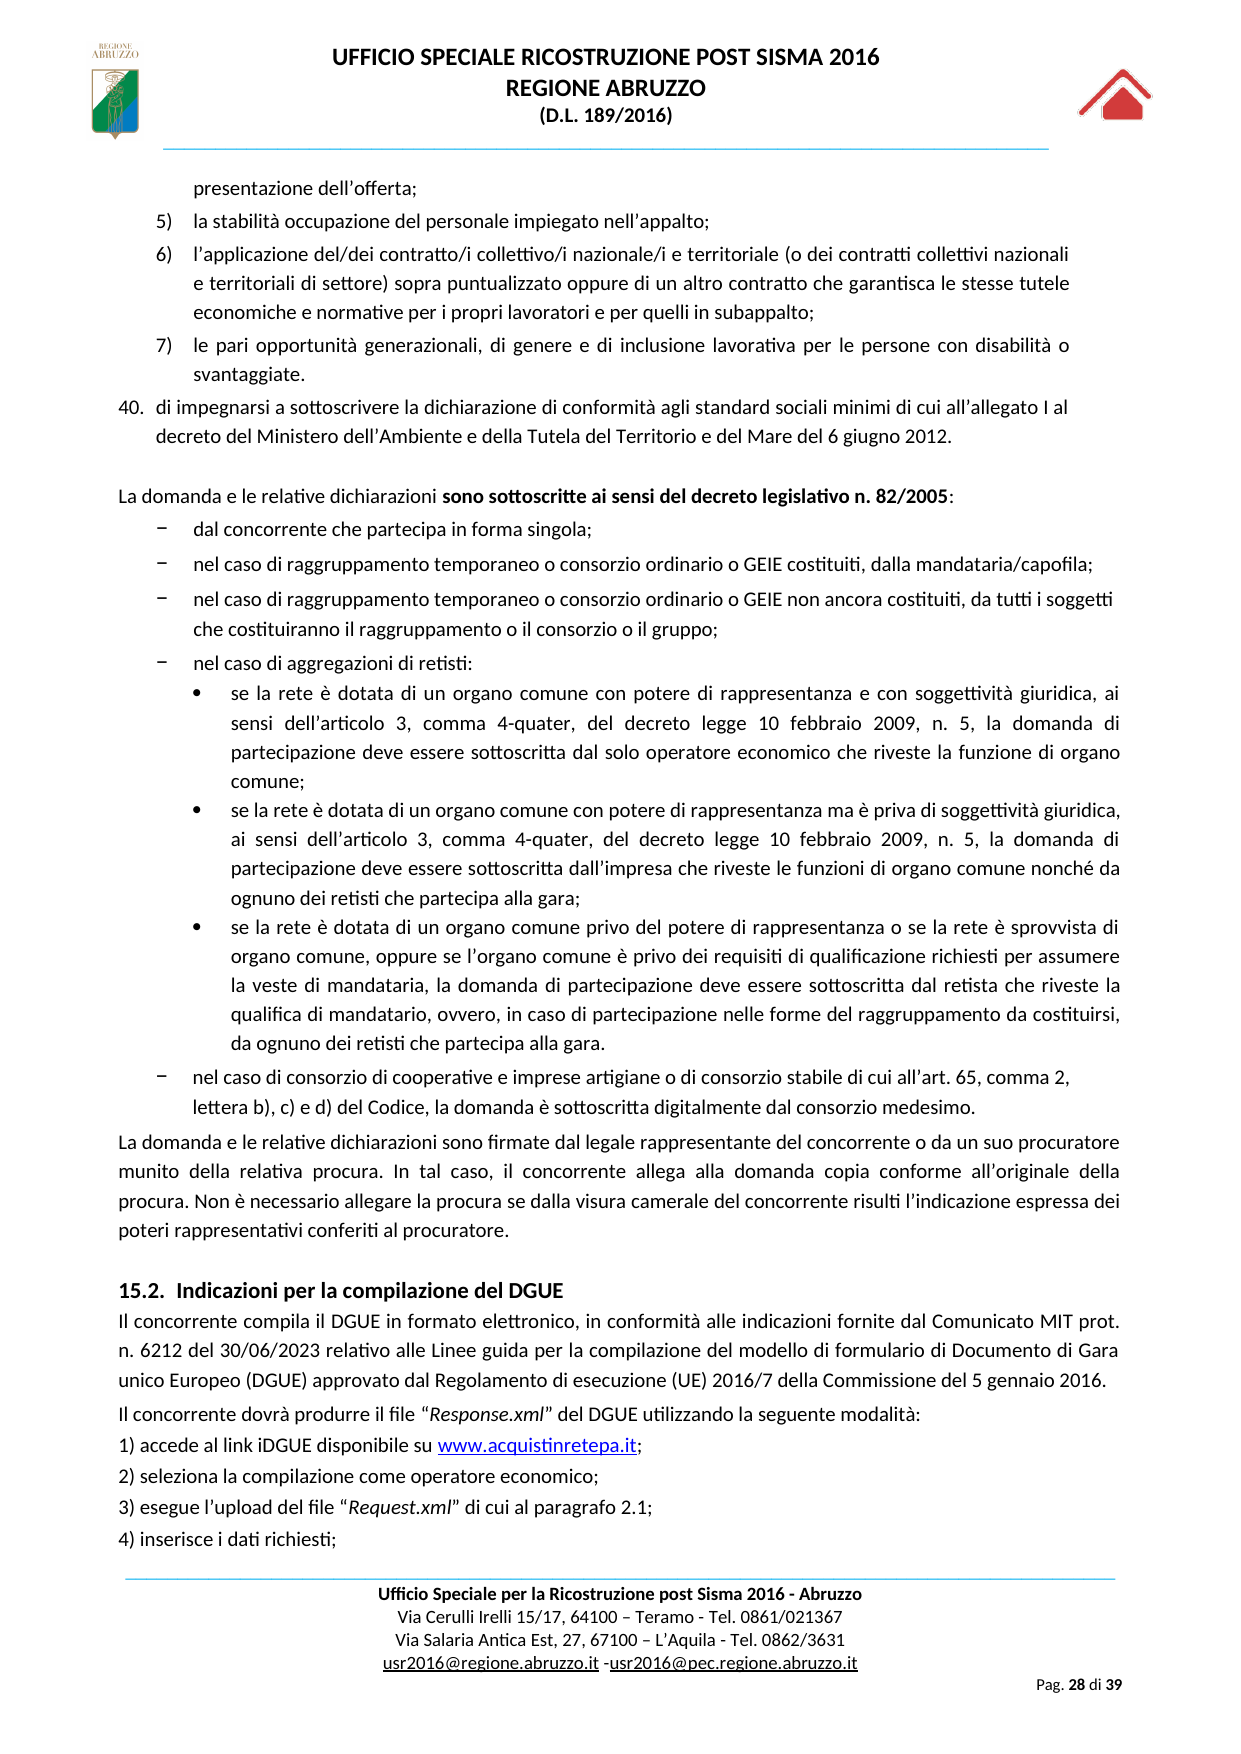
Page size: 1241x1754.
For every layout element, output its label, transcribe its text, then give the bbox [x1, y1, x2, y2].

picture [1076, 68, 1162, 127]
list se la rete è dotata di un organo comune con potere di rappresentanza ma è priva di soggettività giuridica, ai sensi dell’articolo 3, comma 4-quater, del decreto legge 10 febbraio 2009, n. 5, la domanda di partecipazione deve essere sottoscritta dall’impresa che riveste le funzioni di organo comune nonché da ognuno dei retisti che partecipa alla gara; [193, 797, 1122, 910]
text 4) inserisce i dati richiesti; [118, 1521, 1122, 1552]
list di impegnarsi a sottoscrivere la dichiarazione di conformità agli standard sociali minimi di cui all’allegato I al decreto del Ministero dell’Ambiente e della Tutela del Territorio e del Mare del 6 giugno 2012. [118, 394, 1071, 449]
text La domanda e le relative dichiarazioni sono firmate dal legale rappresentante del concorrente o da un suo procuratore munito della relativa procura. In tal caso, il concorrente allega alla domanda copia conforme all’originale della procura. Non è necessario allegare la procura se dalla visura camerale del concorrente risulti l’indicazione espressa dei poteri rappresentativi conferiti al procuratore. [118, 1129, 1122, 1242]
text La domanda e le relative dichiarazioni sono sottoscritte ai sensi del decreto legislativo n. 82/2005: [118, 483, 1122, 508]
list nel caso di raggruppamento temporaneo o consorzio ordinario o GEIE costituiti, dalla mandataria/capofila; [156, 547, 1122, 578]
subtitle Indicazioni per la compilazione del DGUE [118, 1276, 1122, 1304]
picture [86, 41, 144, 141]
list nel caso di raggruppamento temporaneo o consorzio ordinario o GEIE non ancora costituiti, da tutti i soggetti che costituiranno il raggruppamento o il consorzio o il gruppo; [156, 582, 1122, 642]
list nel caso di consorzio di cooperative e imprese artigiane o di consorzio stabile di cui all’art. 65, comma 2, lettera b), c) e d) del Codice, la domanda è sottoscritta digitalmente dal consorzio medesimo. [155, 1060, 1122, 1119]
list le pari opportunità generazionali, di genere e di inclusione lavorativa per le persone con disabilità o svantaggiate. [156, 332, 1071, 387]
list se la rete è dotata di un organo comune con potere di rappresentanza e con soggettività giuridica, ai sensi dell’articolo 3, comma 4-quater, del decreto legge 10 febbraio 2009, n. 5, la domanda di partecipazione deve essere sottoscritta dal solo operatore economico che riveste la funzione di organo comune; [193, 681, 1122, 793]
list dal concorrente che partecipa in forma singola; [156, 512, 1122, 543]
list se la rete è dotata di un organo comune privo del potere di rappresentanza o se la rete è sprovvista di organo comune, oppure se l’organo comune è privo dei requisiti di qualificazione richiesti per assumere la veste di mandataria, la domanda di partecipazione deve essere sottoscritta dal retista che riveste la qualifica di mandatario, ovvero, in caso di partecipazione nelle forme del raggruppamento da costituirsi, da ognuno dei retisti che partecipa alla gara. [193, 914, 1122, 1056]
text 1) accede al link iDGUE disponibile su www.acquistinretepa.it; [118, 1427, 1122, 1458]
list la stabilità occupazione del personale impiegato nell’appalto; [156, 208, 1071, 233]
text 3) esegue l’upload del file “Request.xml” di cui al paragrafo 2.1; [118, 1490, 1122, 1521]
text 2) seleziona la compilazione come operatore economico; [118, 1458, 1122, 1490]
text Il concorrente compila il DGUE in formato elettronico, in conformità alle indicazioni fornite dal Comunicato MIT prot. n. 6212 del 30/06/2023 relativo alle Linee guida per la compilazione del modello di formulario di Documento di Gara unico Europeo (DGUE) approvato dal Regolamento di esecuzione (UE) 2016/7 della Commissione del 5 gennaio 2016. [118, 1308, 1122, 1392]
list nel caso di aggregazioni di retisti: [156, 646, 1122, 676]
text Il concorrente dovrà produrre il file “Response.xml” del DGUE utilizzando la seguente modalità: [118, 1396, 1122, 1427]
list dichiara l’assolvimento degli obblighi derivanti dalla legge 12/03/1999, n. 68 al momento della presentazione dell’offerta; [156, 175, 1071, 200]
list l’applicazione del/dei contratto/i collettivo/i nazionale/i e territoriale (o dei contratti collettivi nazionali e territoriali di settore) sopra puntualizzato oppure di un altro contratto che garantisca le stesse tutele economiche e normative per i propri lavoratori e per quelli in subappalto; [156, 241, 1071, 325]
